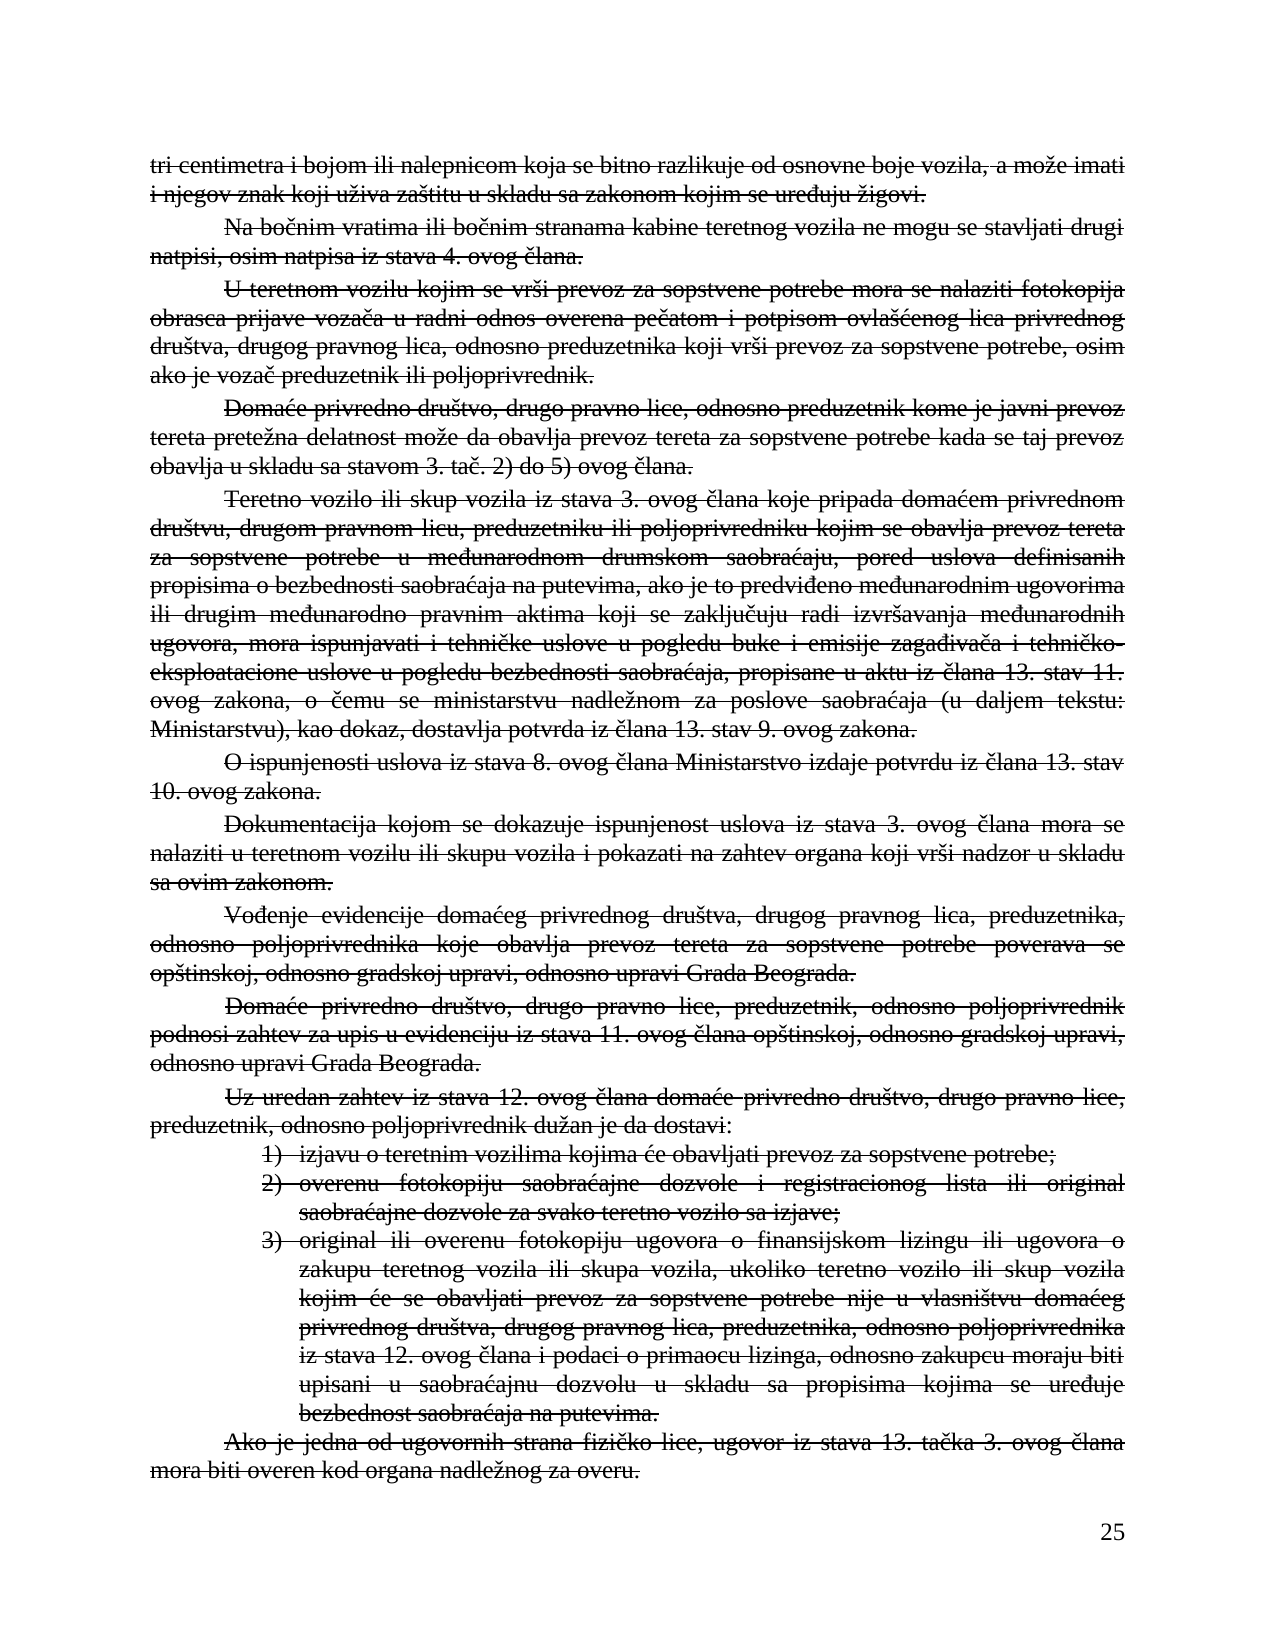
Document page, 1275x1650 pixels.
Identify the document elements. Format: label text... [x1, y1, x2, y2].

text Uz uredan zahtev iz stava 12. ovog člana domaće privredno društvo, drugo pravno lice, preduzetnik, odnosno poljoprivrednik dužan je da dostavi: [150, 1082, 1125, 1139]
list overenu fotokopiju saobraćajne dozvole i registracionog lista ili original saobraćajne dozvole za svako teretno vozilo sa izjave; [261, 1168, 1125, 1183]
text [150, 150, 1125, 166]
text Domaće privredno društvo, drugo pravno lice, preduzetnik, odnosno poljoprivrednik podnosi zahtev za upis u evidenciju iz stava 11. ovog člana opštinskoj, odnosno gradskoj upravi, odnosno upravi Grada Beograda. [150, 1037, 1125, 1077]
list overenu fotokopiju saobraćajne dozvole i registracionog lista ili original saobraćajne dozvole za svako teretno vozilo sa izjave; [261, 1184, 1125, 1225]
text Teretno vozilo ili skup vozila iz stava 3. ovog člana koje pripada domaćem privrednom društvu, drugom pravnom licu, preduzetniku ili poljoprivredniku kojim se obavlja prevoz tereta za sopstvene potrebe u međunarodnom drumskom saobraćaju, pored uslova definisanih propisima o bezbednosti saobraćaja na putevima, ako je to predviđeno međunarodnim ugovorima ili drugim međunarodno pravnim aktima koji se zaključuju radi izvršavanja međunarodnih ugovora, mora ispunjavati i tehničke uslove u pogledu buke i emisije zagađivača i tehničko-eksploatacione uslove u pogledu bezbednosti saobraćaja, propisane u aktu iz člana 13. stav 11. ovog zakona, o čemu se ministarstvu nadležnom za poslove saobraćaja (u daljem tekstu: Ministarstvu), kao dokaz, dostavlja potvrda iz člana 13. stav 9. ovog zakona. [150, 645, 1125, 701]
text Dokumentacija kojom se dokazuje ispunjenost uslova iz stava 3. ovog člana mora se nalaziti u teretnom vozilu ili skupu vozila i pokazati na zahtev organa koji vrši nadzor u skladu sa ovim zakonom. [150, 809, 1125, 854]
text Domaće privredno društvo, drugo pravno lice, odnosno preduzetnik kome je javni prevoz tereta pretežna delatnost može da obavlja prevoz tereta za sopstvene potrebe kada se taj prevoz obavlja u skladu sa stavom 3. tač. 2) do 5) ovog člana. [150, 393, 1125, 480]
text Domaće privredno društvo, drugo pravno lice, preduzetnik, odnosno poljoprivrednik podnosi zahtev za upis u evidenciju iz stava 11. ovog člana opštinskoj, odnosno gradskoj upravi, odnosno upravi Grada Beograda. [150, 991, 1125, 1035]
list original ili overenu fotokopiju ugovora o finansijskom lizingu ili ugovora o zakupu teretnog vozila ili skupa vozila, ukoliko teretno vozilo ili skup vozila kojim će se obavljati prevoz za sopstvene potrebe nije u vlasništvu domaćeg privrednog društva, drugog pravnog lica, preduzetnika, odnosno poljoprivrednika iz stava 12. ovog člana i podaci o primaocu lizinga, odnosno zakupcu moraju biti upisani u saobraćajnu dozvolu u skladu sa propisima kojima se uređuje bezbednost saobraćaja na putevima. [261, 1242, 1125, 1427]
text Na bočnim vratima ili bočnim stranama kabine teretnog vozila ne mogu se stavljati drugi natpisi, osim natpisa iz stava 4. ovog člana. [150, 212, 1125, 269]
text Ako je jedna od ugovornih strana fizičko lice, ugovor iz stava 13. tačka 3. ovog člana mora biti overen kod organa nadležnog za overu. [150, 1427, 1125, 1484]
text Vođenje evidencije domaćeg privrednog društva, drugog pravnog lica, preduzetnika, odnosno poljoprivrednika koje obavlja prevoz tereta za sopstvene potrebe poverava se opštinskoj, odnosno gradskoj upravi, odnosno upravi Grada Beograda. [150, 946, 1125, 986]
text U teretnom vozilu kojim se vrši prevoz za sopstvene potrebe mora se nalaziti fotokopija obrasca prijave vozača u radni odnos overena pečatom i potpisom ovlašćenog lica privrednog društva, drugog pravnog lica, odnosno preduzetnika koji vrši prevoz za sopstvene potrebe, osim ako je vozač preduzetnik ili poljoprivrednik. [150, 348, 1125, 389]
text O ispunjenosti uslova iz stava 8. ovog člana Ministarstvo izdaje potvrdu iz člana 13. stav 10. ovog zakona. [150, 747, 1125, 805]
text U teretnom vozilu kojim se vrši prevoz za sopstvene potrebe mora se nalaziti fotokopija obrasca prijave vozača u radni odnos overena pečatom i potpisom ovlašćenog lica privrednog društva, drugog pravnog lica, odnosno preduzetnika koji vrši prevoz za sopstvene potrebe, osim ako je vozač preduzetnik ili poljoprivrednik. [150, 320, 1125, 347]
text U teretnom vozilu kojim se vrši prevoz za sopstvene potrebe mora se nalaziti fotokopija obrasca prijave vozača u radni odnos overena pečatom i potpisom ovlašćenog lica privrednog društva, drugog pravnog lica, odnosno preduzetnika koji vrši prevoz za sopstvene potrebe, osim ako je vozač preduzetnik ili poljoprivrednik. [150, 274, 1125, 318]
list izjavu o teretnim vozilima kojima će obavljati prevoz za sopstvene potrebe; [261, 1139, 1125, 1168]
text Dokumentacija kojom se dokazuje ispunjenost uslova iz stava 3. ovog člana mora se nalaziti u teretnom vozilu ili skupu vozila i pokazati na zahtev organa koji vrši nadzor u skladu sa ovim zakonom. [150, 855, 1125, 896]
text Vođenje evidencije domaćeg privrednog društva, drugog pravnog lica, preduzetnika, odnosno poljoprivrednika koje obavlja prevoz tereta za sopstvene potrebe poverava se opštinskoj, odnosno gradskoj upravi, odnosno upravi Grada Beograda. [150, 900, 1125, 944]
